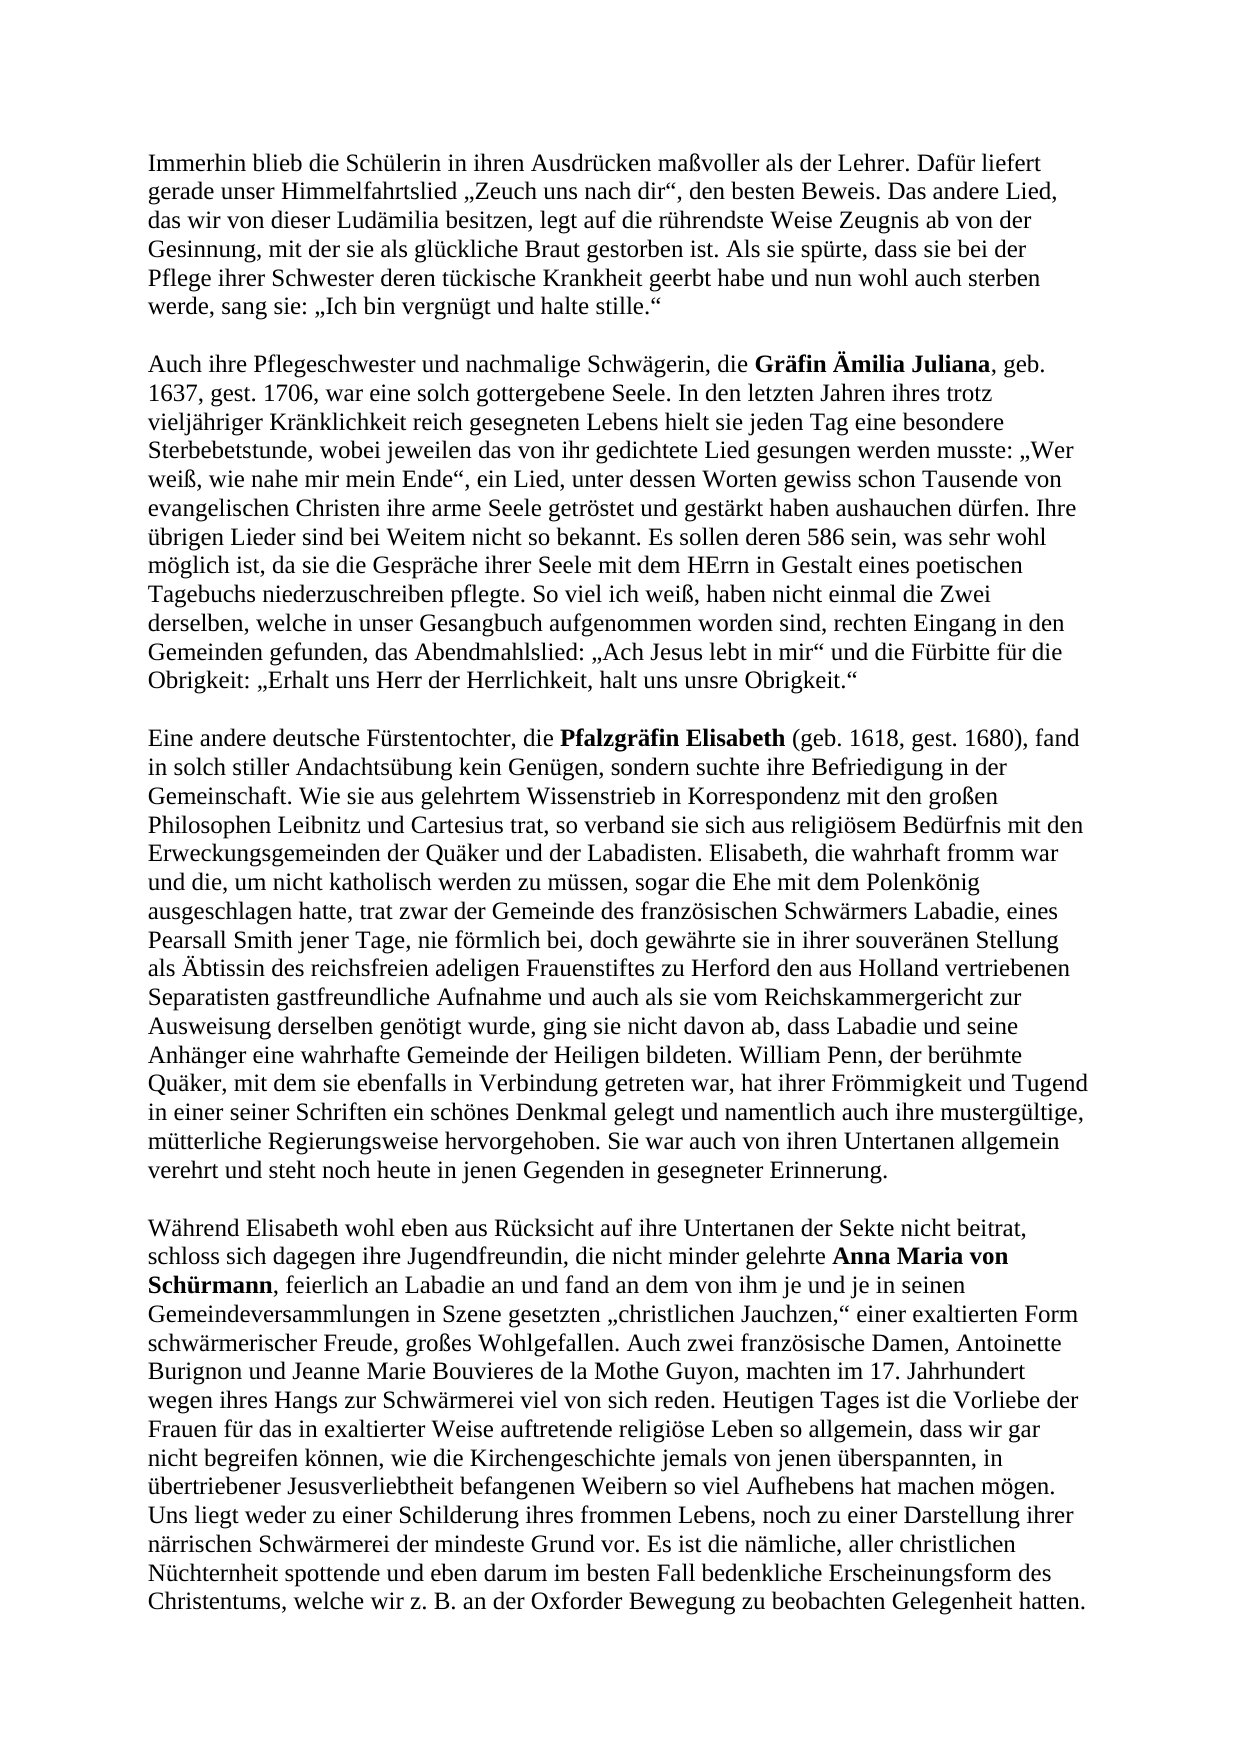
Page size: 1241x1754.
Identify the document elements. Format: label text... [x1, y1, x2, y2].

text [148, 148, 1093, 320]
text Auch ihre Pflegeschwester und nachmalige Schwägerin, die Gräfin Ämilia Juliana, geb. 1637, gest. 1706, war eine solch gottergebene Seele. In den letzten Jahren ihres trotz vieljähriger Kränklichkeit reich gesegneten Lebens hielt sie jeden Tag eine besondere Sterbebetstunde, wobei jeweilen das von ihr gedichtete Lied gesungen werden musste: „Wer weiß, wie nahe mir mein Ende“, ein Lied, unter dessen Worten gewiss schon Tausende von evangelischen Christen ihre arme Seele getröstet und gestärkt haben aushauchen dürfen. Ihre übrigen Lieder sind bei Weitem nicht so bekannt. Es sollen deren 586 sein, was sehr wohl möglich ist, da sie die Gespräche ihrer Seele mit dem HErrn in Gestalt eines poetischen Tagebuchs niederzuschreiben pflegte. So viel ich weiß, haben nicht einmal die Zwei derselben, welche in unser Gesangbuch aufgenommen worden sind, rechten Eingang in den Gemeinden gefunden, das Abendmahlslied: „Ach Jesus lebt in mir“ und die Fürbitte für die Obrigkeit: „Erhalt uns Herr der Herrlichkeit, halt uns unsre Obrigkeit.“ [148, 349, 1093, 694]
text Eine andere deutsche Fürstentochter, die Pfalzgräfin Elisabeth (geb. 1618, gest. 1680), fand in solch stiller Andachtsübung kein Genügen, sondern suchte ihre Befriedigung in der Gemeinschaft. Wie sie aus gelehrtem Wissenstrieb in Korrespondenz mit den großen Philosophen Leibnitz und Cartesius trat, so verband sie sich aus religiösem Bedürfnis mit den Erweckungsgemeinden der Quäker und der Labadisten. Elisabeth, die wahrhaft fromm war und die, um nicht katholisch werden zu müssen, sogar die Ehe mit dem Polenkönig ausgeschlagen hatte, trat zwar der Gemeinde des französischen Schwärmers Labadie, eines Pearsall Smith jener Tage, nie förmlich bei, doch gewährte sie in ihrer souveränen Stellung als Äbtissin des reichsfreien adeligen Frauenstiftes zu Herford den aus Holland vertriebenen Separatisten gastfreundliche Aufnahme und auch als sie vom Reichskammergericht zur Ausweisung derselben genötigt wurde, ging sie nicht davon ab, dass Labadie und seine Anhänger eine wahrhafte Gemeinde der Heiligen bildeten. William Penn, der berühmte Quäker, mit dem sie ebenfalls in Verbindung getreten war, hat ihrer Frömmigkeit und Tugend in einer seiner Schriften ein schönes Denkmal gelegt und namentlich auch ihre mustergültige, mütterliche Regierungsweise hervorgehoben. Sie war auch von ihren Untertanen allgemein verehrt und steht noch heute in jenen Gegenden in gesegneter Erinnerung. [148, 723, 1093, 1183]
text Während Elisabeth wohl eben aus Rücksicht auf ihre Untertanen der Sekte nicht beitrat, schloss sich dagegen ihre Jugendfreundin, die nicht minder gelehrte Anna Maria von Schürmann, feierlich an Labadie an und fand an dem von ihm je und je in seinen Gemeindeversammlungen in Szene gesetzten „christlichen Jauchzen,“ einer exaltierten Form schwärmerischer Freude, großes Wohlgefallen. Auch zwei französische Damen, Antoinette Burignon und Jeanne Marie Bouvieres de la Mothe Guyon, machten im 17. Jahrhundert wegen ihres Hangs zur Schwärmerei viel von sich reden. Heutigen Tages ist die Vorliebe der Frauen für das in exaltierter Weise auftretende religiöse Leben so allgemein, dass wir gar nicht begreifen können, wie die Kirchengeschichte jemals von jenen überspannten, in übertriebener Jesusverliebtheit befangenen Weibern so viel Aufhebens hat machen mögen. Uns liegt weder zu einer Schilderung ihres frommen Lebens, noch zu einer Darstellung ihrer närrischen Schwärmerei der mindeste Grund vor. Es ist die nämliche, aller christlichen Nüchternheit spottende und eben darum im besten Fall bedenkliche Erscheinungsform des Christentums, welche wir z. B. an der Oxforder Bewegung zu beobachten Gelegenheit hatten. [148, 1213, 1093, 1615]
